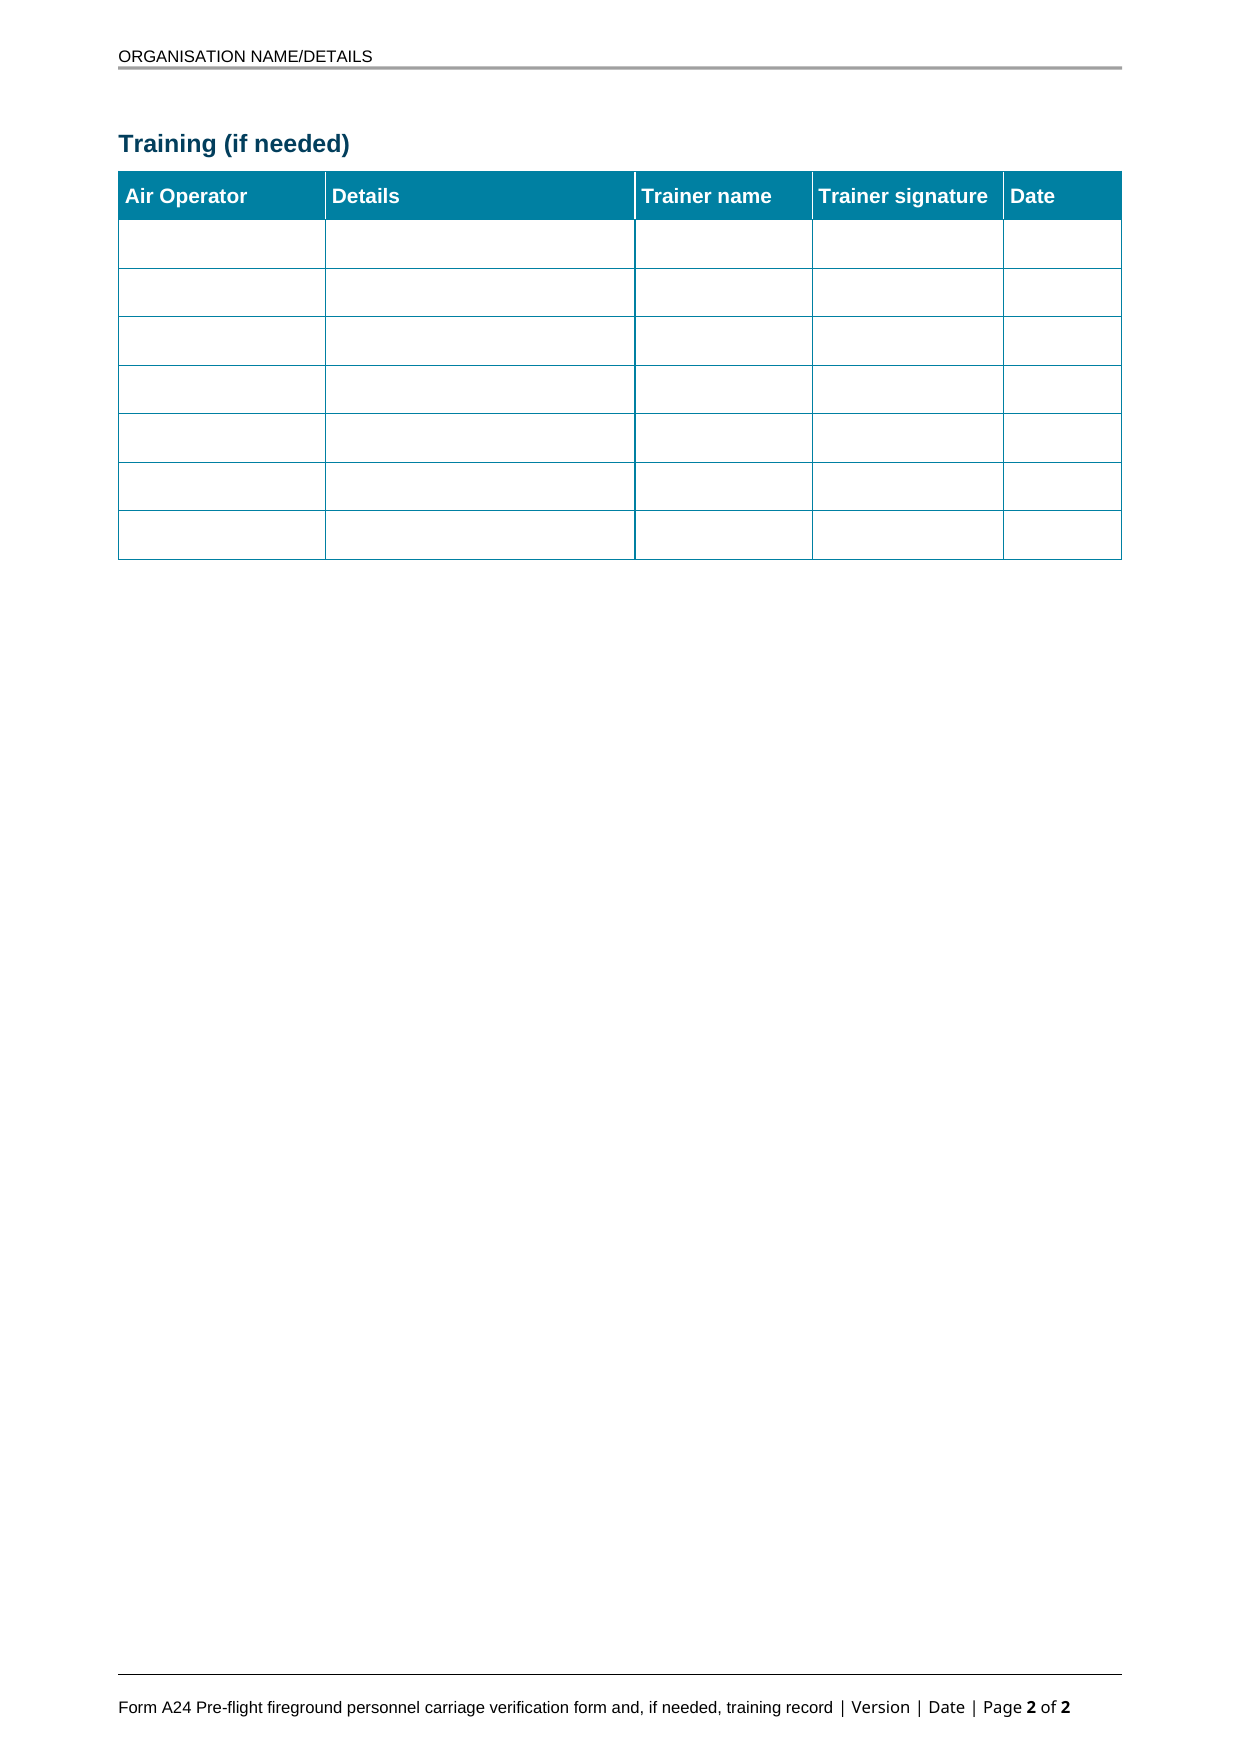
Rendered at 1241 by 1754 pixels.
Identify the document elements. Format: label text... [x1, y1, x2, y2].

table_cell [326, 220, 634, 268]
table_cell [636, 317, 812, 365]
table_cell [119, 269, 325, 316]
table_cell [326, 463, 634, 510]
table_cell [636, 366, 812, 413]
table_cell [326, 366, 634, 413]
table_cell [1004, 317, 1121, 365]
table_cell [119, 463, 325, 510]
table_cell [119, 366, 325, 413]
table_cell [1004, 463, 1121, 510]
table_cell [813, 220, 1003, 268]
table_cell [636, 269, 812, 316]
subtitle Training (if needed) [118, 129, 1122, 158]
table_header Details [326, 172, 634, 219]
table_cell [1004, 366, 1121, 413]
table_cell [813, 317, 1003, 365]
table_cell [119, 511, 325, 559]
table_cell [326, 511, 634, 559]
table_cell [636, 414, 812, 462]
table_cell [1004, 414, 1121, 462]
table_cell [1004, 511, 1121, 559]
table_header Air Operator [119, 172, 325, 219]
table_cell [326, 269, 634, 316]
table_cell [636, 220, 812, 268]
table_cell [326, 414, 634, 462]
table_header Trainer signature [813, 172, 1003, 219]
table_header Trainer name [636, 172, 812, 219]
table_cell [813, 511, 1003, 559]
table_cell [119, 414, 325, 462]
table_cell [326, 317, 634, 365]
table_header Date [1004, 172, 1121, 219]
table_cell [813, 269, 1003, 316]
table_cell [813, 463, 1003, 510]
table_cell [636, 463, 812, 510]
table_cell [1004, 220, 1121, 268]
table_cell [636, 511, 812, 559]
table_cell [813, 414, 1003, 462]
table_cell [119, 220, 325, 268]
table_cell [813, 366, 1003, 413]
table_cell [1004, 269, 1121, 316]
table_cell [119, 317, 325, 365]
